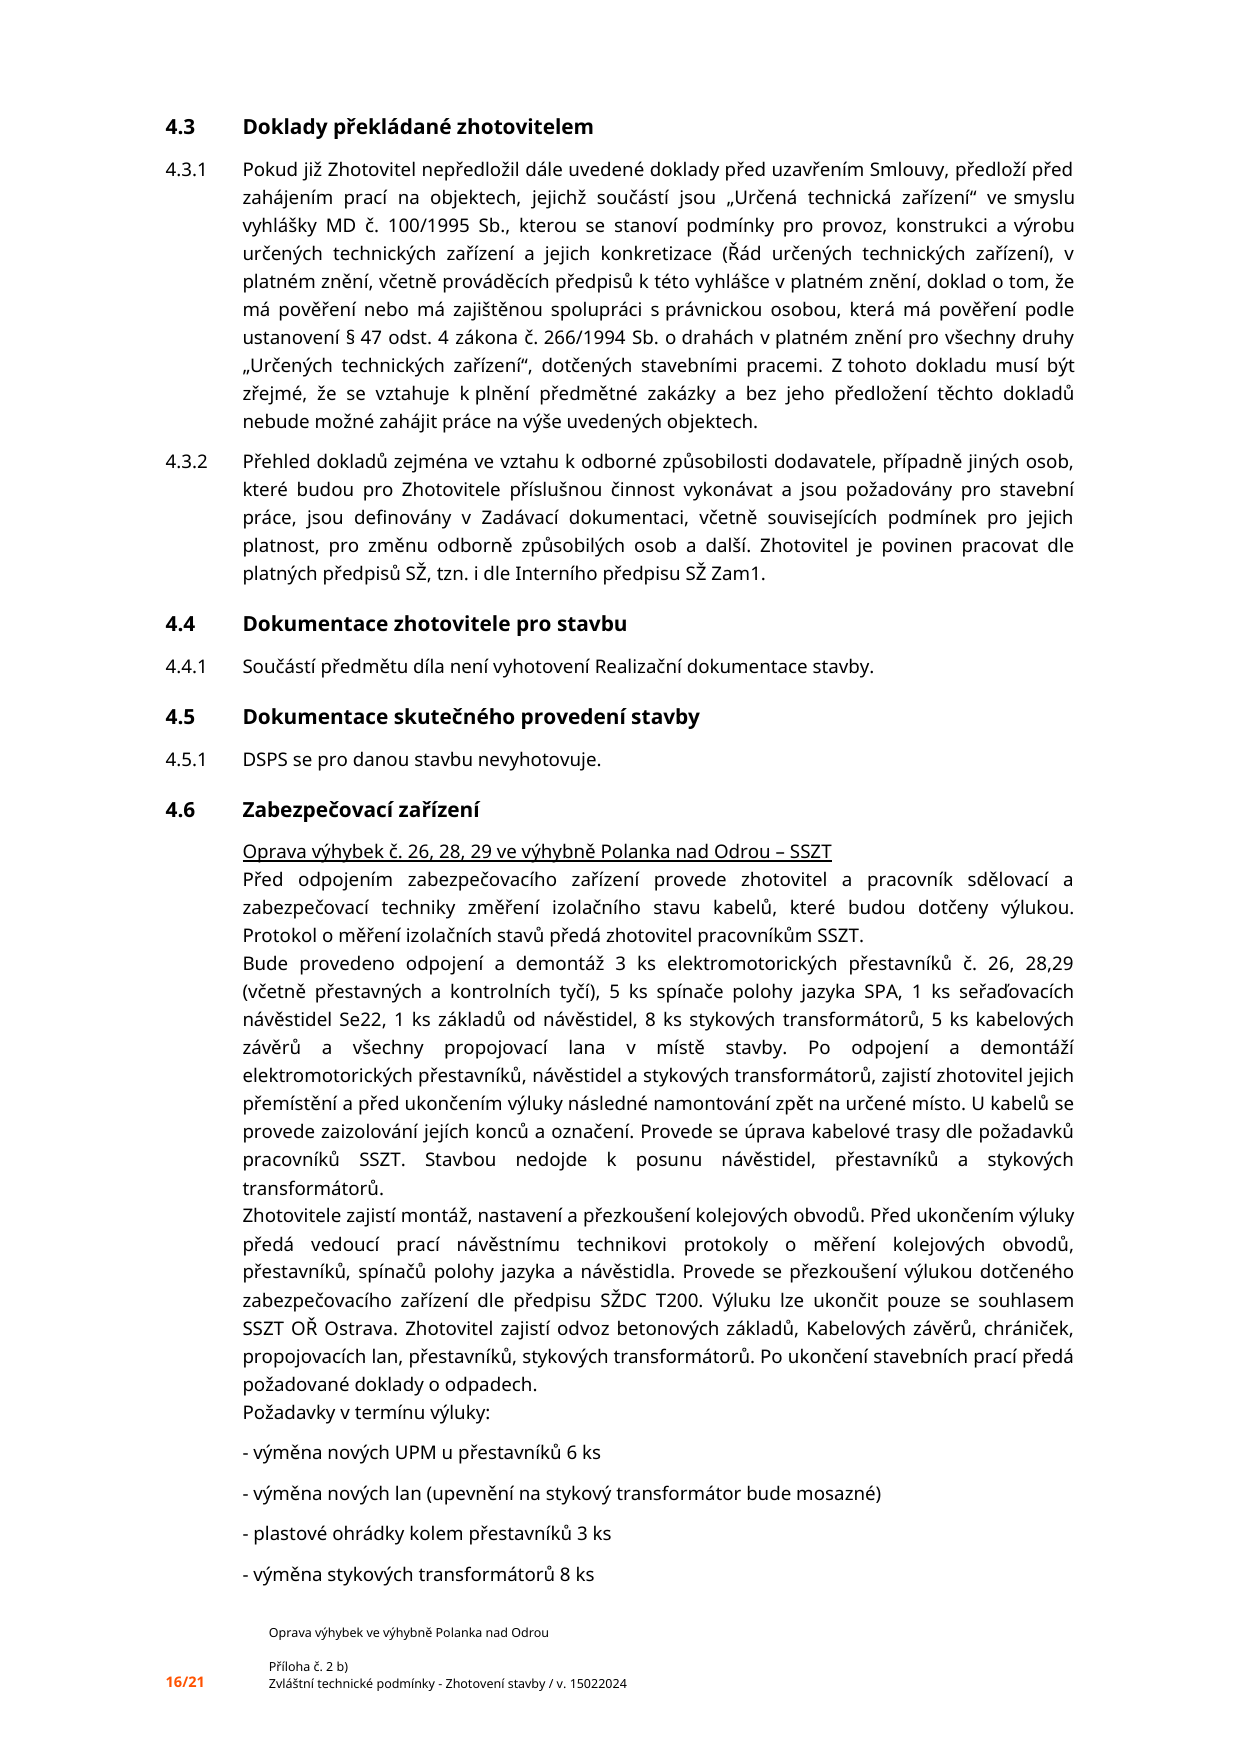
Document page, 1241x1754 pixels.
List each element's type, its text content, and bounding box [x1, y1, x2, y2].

list Bude provedeno odpojení a demontáž 3 ks elektromotorických přestavníků č. 26, 28,29 (včetně přestavných a kontrolních tyčí), 5 ks spínače polohy jazyka SPA, 1 ks seřaďovacích návěstidel Se22, 1 ks základů od návěstidel, 8 ks stykových transformátorů, 5 ks kabelových závěrů a všechny propojovací lana v místě stavby. Po odpojení a demontáží elektromotorických přestavníků, návěstidel a stykových transformátorů, zajistí zhotovitel jejich přemístění a před ukončením výluky následné namontování zpět na určené místo. U kabelů se provede zaizolování jejích konců a označení. Provede se úprava kabelové trasy dle požadavků pracovníků SSZT. Stavbou nedojde k posunu návěstidel, přestavníků a stykových transformátorů. [242, 951, 1075, 1200]
list - plastové ohrádky kolem přestavníků 3 ks [242, 1521, 1075, 1546]
text Součástí předmětu díla není vyhotovení Realizační dokumentace stavby. [165, 653, 1075, 679]
list Požadavky v termínu výluky: [242, 1399, 1075, 1424]
list Zhotovitele zajistí montáž, nastavení a přezkoušení kolejových obvodů. Před ukončením výluky předá vedoucí prací návěstnímu technikovi protokoly o měření kolejových obvodů, přestavníků, spínačů polohy jazyka a návěstidla. Provede se přezkoušení výlukou dotčeného zabezpečovacího zařízení dle předpisu SŽDC T200. Výluku lze ukončit pouze se souhlasem SSZT OŘ Ostrava. Zhotovitel zajistí odvoz betonových základů, Kabelových závěrů, chrániček, propojovacích lan, přestavníků, stykových transformátorů. Po ukončení stavebních prací předá požadované doklady o odpadech. [242, 1203, 1075, 1396]
list - výměna nových UPM u přestavníků 6 ks [242, 1439, 1075, 1465]
list Před odpojením zabezpečovacího zařízení provede zhotovitel a pracovník sdělovací a zabezpečovací techniky změření izolačního stavu kabelů, které budou dotčeny výlukou. Protokol o měření izolačních stavů předá zhotovitel pracovníkům SSZT. [242, 867, 1075, 948]
text Dokumentace skutečného provedení stavby [165, 702, 1075, 731]
list - výměna stykových transformátorů 8 ks [242, 1561, 1075, 1587]
text Dokumentace zhotovitele pro stavbu [165, 609, 1075, 638]
text Zabezpečovací zařízení [165, 795, 1075, 823]
text Přehled dokladů zejména ve vztahu k odborné způsobilosti dodavatele, případně jiných osob, které budou pro Zhotovitele příslušnou činnost vykonávat a jsou požadovány pro stavební práce, jsou definovány v Zadávací dokumentaci, včetně souvisejících podmínek pro jejich platnost, pro změnu odborně způsobilých osob a další. Zhotovitel je povinen pracovat dle platných předpisů SŽ, tzn. i dle Interního předpisu SŽ Zam1. [165, 449, 1075, 586]
text Doklady překládané zhotovitelem [165, 112, 1075, 141]
list Oprava výhybek č. 26, 28, 29 ve výhybně Polanka nad Odrou – SSZT [242, 838, 1075, 864]
text Pokud již Zhotovitel nepředložil dále uvedené doklady před uzavřením Smlouvy, předloží před zahájením prací na objektech, jejichž součástí jsou „Určená technická zařízení“ ve smyslu vyhlášky MD č. 100/1995 Sb., kterou se stanoví podmínky pro provoz, konstrukci a výrobu určených technických zařízení a jejich konkretizace (Řád určených technických zařízení), v platném znění, včetně prováděcích předpisů k této vyhlášce v platném znění, doklad o tom, že má pověření nebo má zajištěnou spolupráci s právnickou osobou, která má pověření podle ustanovení § 47 odst. 4 zákona č. 266/1994 Sb. o drahách v platném znění pro všechny druhy „Určených technických zařízení“, dotčených stavebními pracemi. Z tohoto dokladu musí být zřejmé, že se vztahuje k plnění předmětné zakázky a bez jeho předložení těchto dokladů nebude možné zahájit práce na výše uvedených objektech. [165, 156, 1075, 434]
list - výměna nových lan (upevnění na stykový transformátor bude mosazné) [242, 1480, 1075, 1506]
text DSPS se pro danou stavbu nevyhotovuje. [165, 746, 1075, 771]
